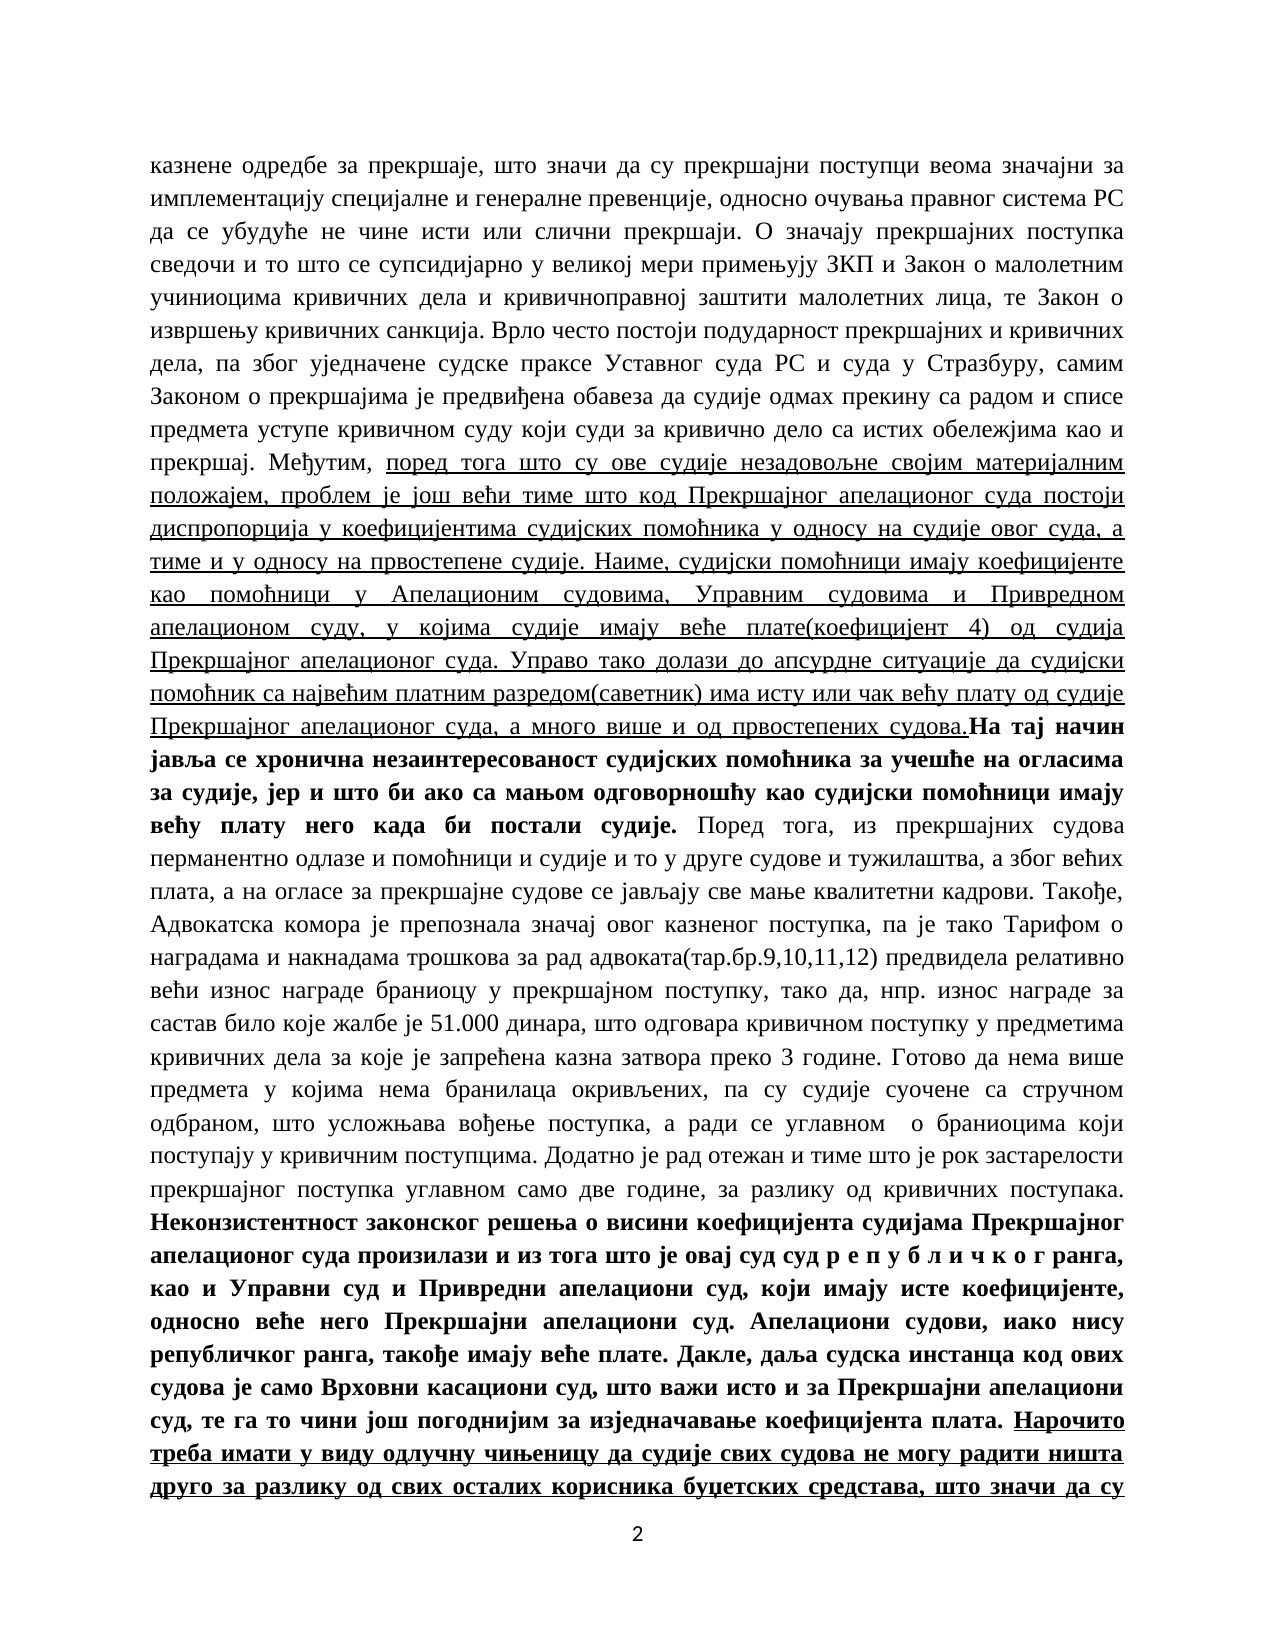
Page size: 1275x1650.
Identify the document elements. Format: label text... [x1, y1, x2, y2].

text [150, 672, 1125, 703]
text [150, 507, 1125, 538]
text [150, 150, 1125, 505]
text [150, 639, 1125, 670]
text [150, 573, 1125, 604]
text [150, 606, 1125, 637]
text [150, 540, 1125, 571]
